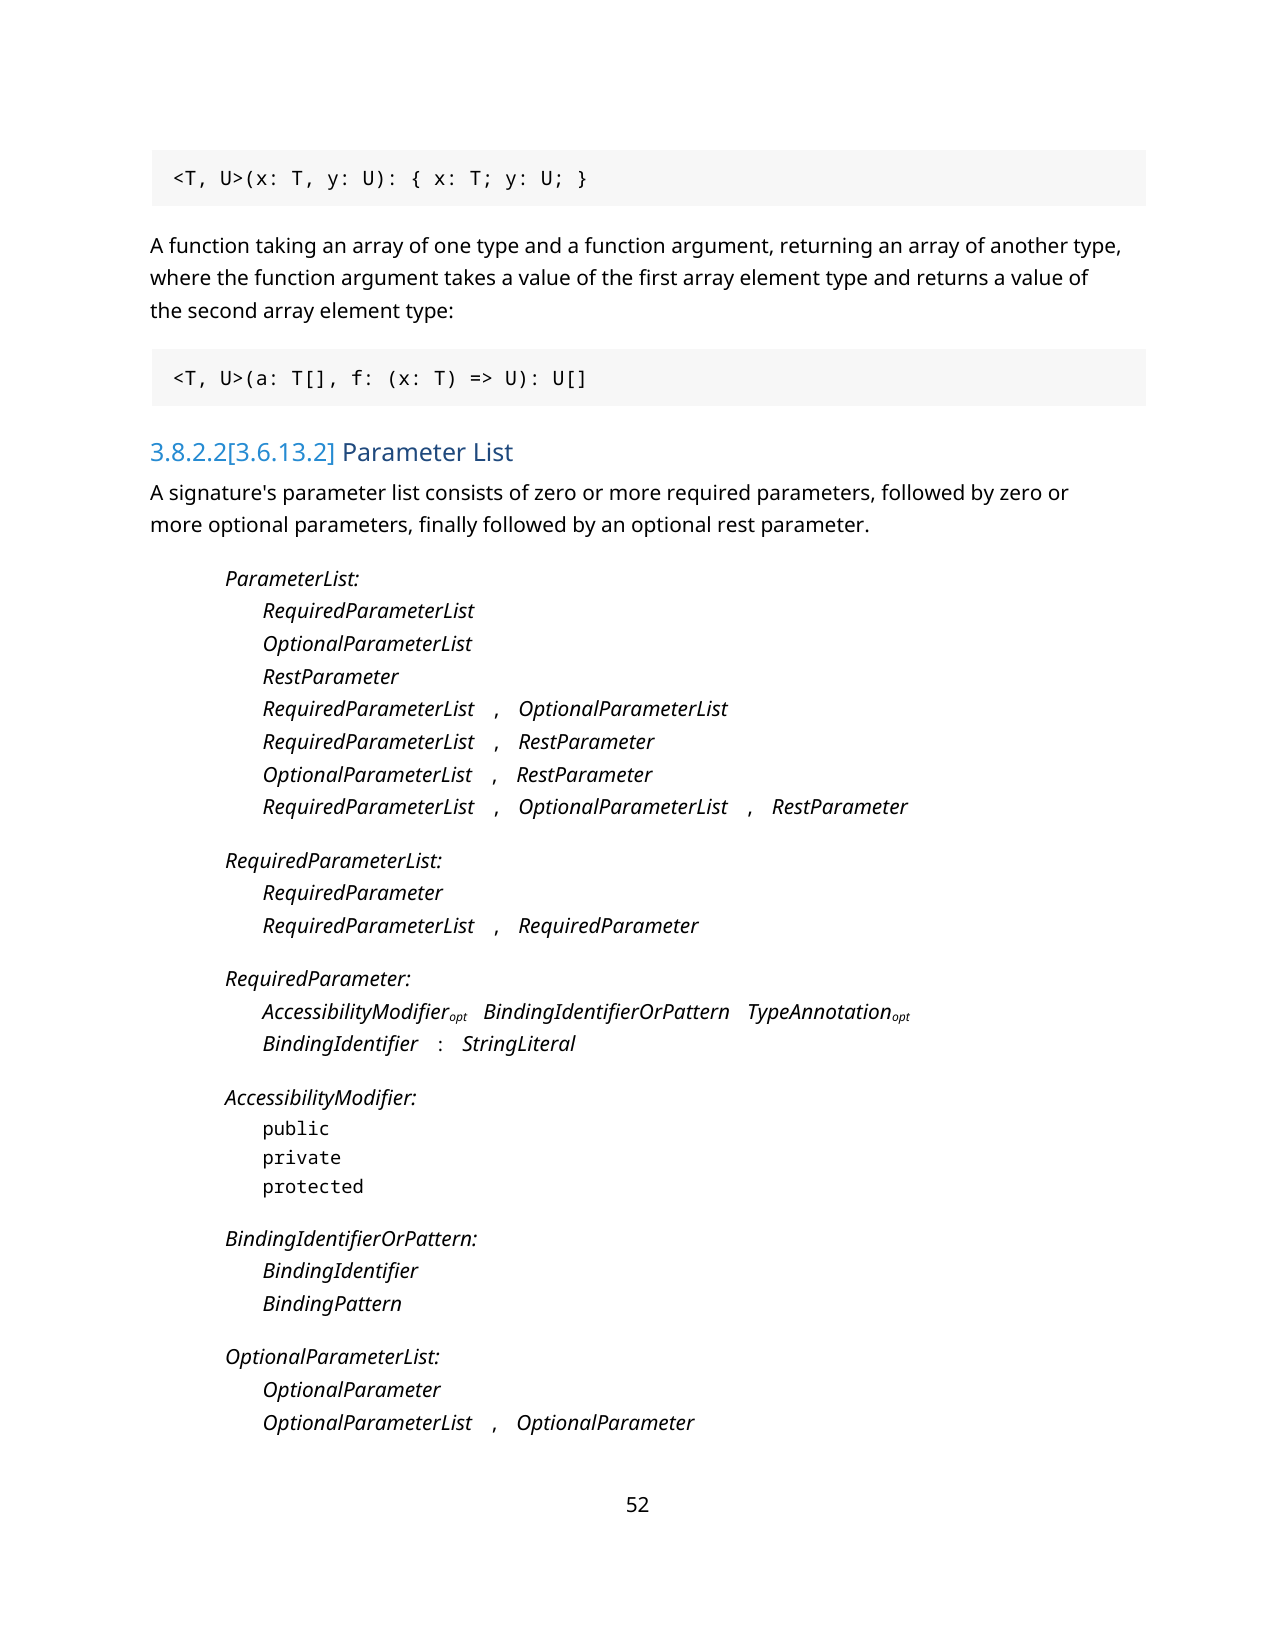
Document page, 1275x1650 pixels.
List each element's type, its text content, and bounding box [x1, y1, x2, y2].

text A signature's parameter list consists of zero or more required parameters, followed by zero or more optional parameters, finally followed by an optional rest parameter. [150, 478, 1125, 539]
text <T, U>(a: T[], f: (x: T) => U): U[] [164, 362, 1133, 393]
text A function taking an array of one type and a function argument, returning an array of another type, where the function argument takes a value of the first array element type and returns a value of the second array element type: [150, 231, 1125, 324]
text <T, U>(x: T, y: U): { x: T; y: U; } [164, 163, 1133, 194]
text RequiredParameterList: RequiredParameter RequiredParameterList , RequiredParameter [225, 846, 1125, 939]
text OptionalParameterList: OptionalParameter OptionalParameterList , OptionalParameter [225, 1342, 1125, 1436]
text RequiredParameter: AccessibilityModifieropt BindingIdentifierOrPattern TypeAnnotationopt BindingIdentifier : StringLiteral [225, 964, 1125, 1058]
text ParameterList: RequiredParameterList OptionalParameterList RestParameter RequiredParameterList , OptionalParameterList RequiredParameterList , RestParameter OptionalParameterList , RestParameter RequiredParameterList , OptionalParameterList , RestParameter [225, 564, 1125, 821]
subtitle Parameter List [150, 435, 1125, 469]
text BindingIdentifierOrPattern: BindingIdentifier BindingPattern [225, 1224, 1125, 1317]
text AccessibilityModifier: public private protected [225, 1083, 1125, 1199]
